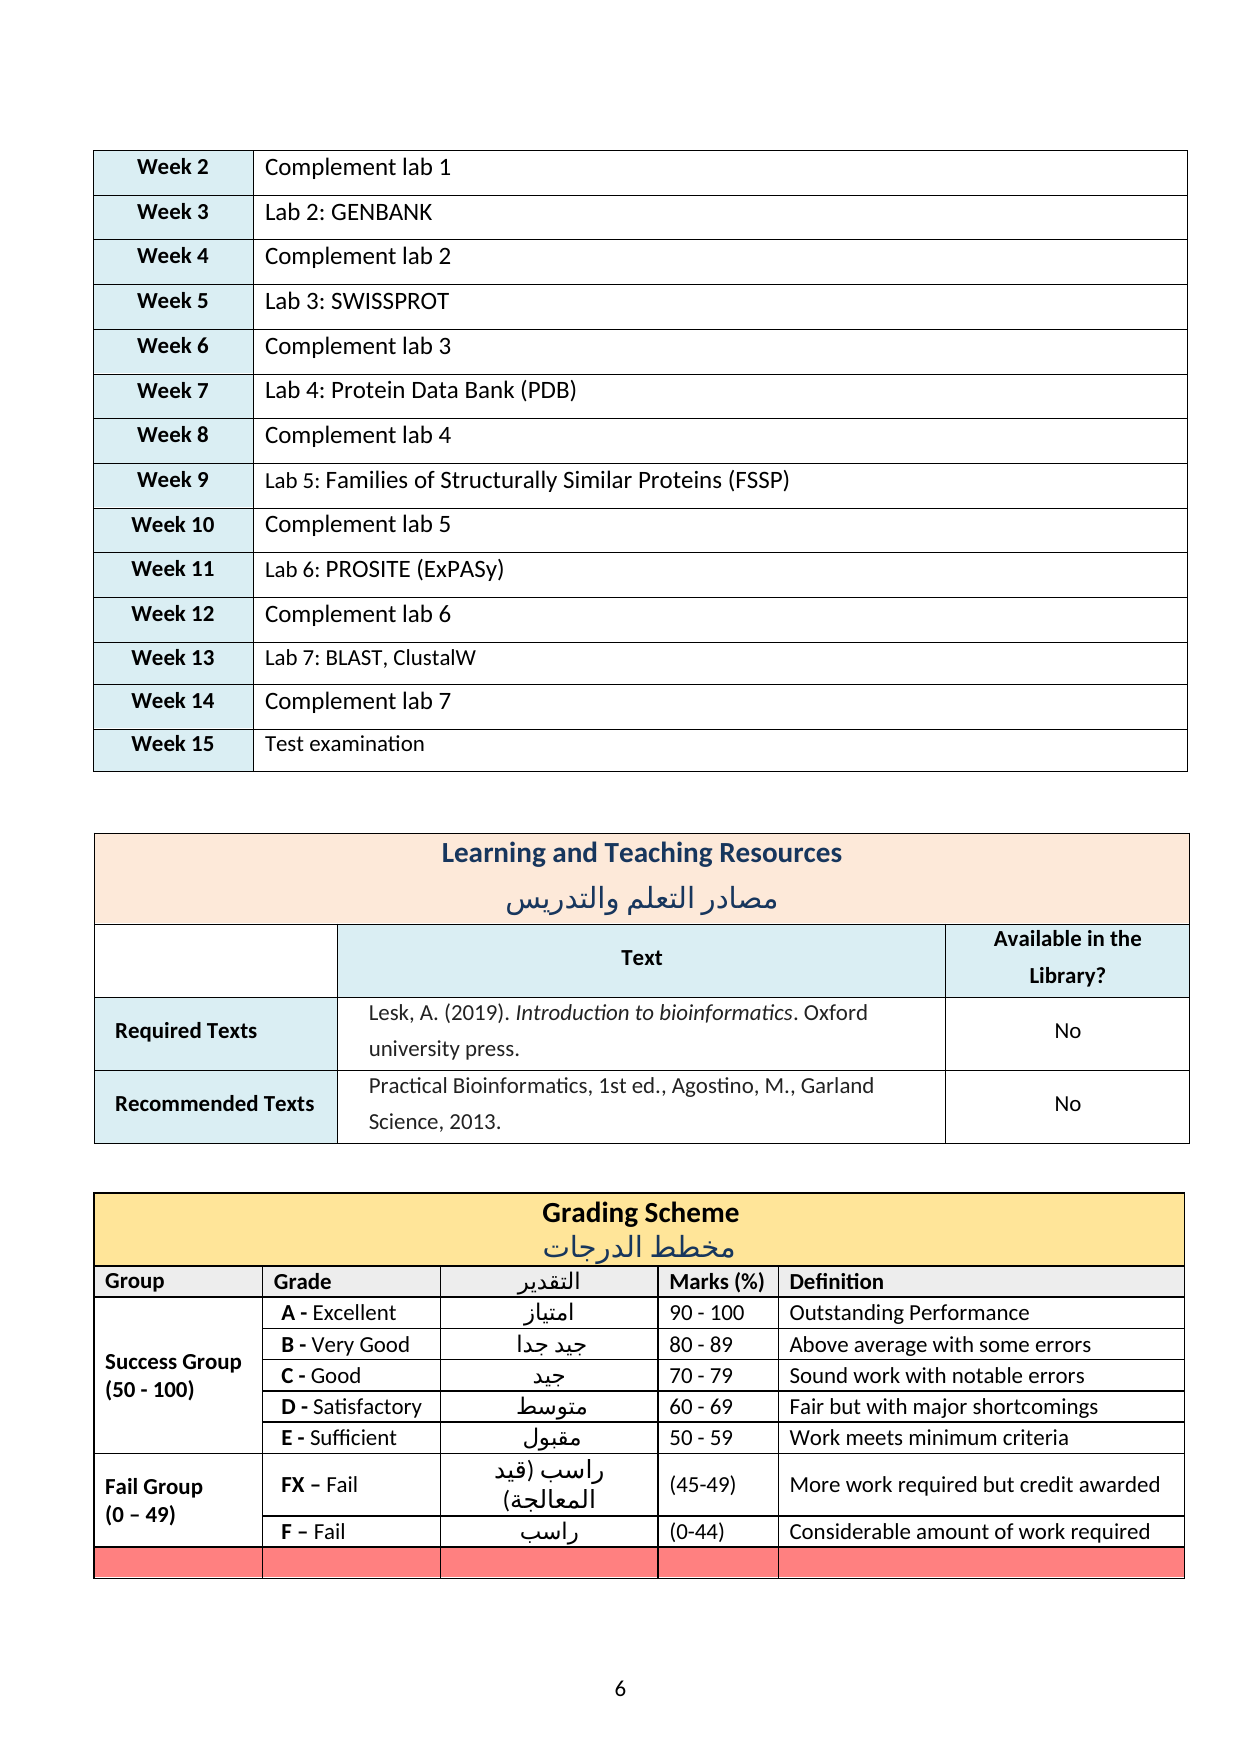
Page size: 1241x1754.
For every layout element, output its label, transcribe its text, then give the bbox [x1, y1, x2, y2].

table_cell 80 - 89 [659, 1329, 778, 1359]
table_cell Week 2 [94, 151, 253, 195]
table_cell FX – Fail [263, 1454, 440, 1515]
table_cell Complement lab 6 [254, 598, 1187, 642]
table_cell Week 11 [94, 553, 253, 597]
table_cell A - Excellent [263, 1298, 440, 1327]
table_cell Outstanding Performance [779, 1298, 1184, 1327]
table_cell Complement lab 7 [254, 685, 1187, 728]
table_cell 70 - 79 [659, 1360, 778, 1390]
table_cell Grade [263, 1267, 440, 1296]
table_cell Week 5 [94, 285, 253, 329]
table_header Learning and Teaching Resources مصادر التعلم والتدريس [95, 834, 1189, 923]
table_cell No [946, 1071, 1189, 1143]
table_cell C - Good [263, 1360, 440, 1390]
table_cell E - Sufficient [263, 1423, 440, 1452]
table_cell Practical Bioinformatics, 1st ed., Agostino, M., Garland Science, 2013. [338, 1071, 945, 1143]
table_cell جيد جدا [441, 1329, 657, 1359]
table_cell راسب (قيد المعالجة) [441, 1454, 657, 1515]
table_cell (0-44) [659, 1517, 778, 1546]
table_cell [95, 1548, 262, 1577]
table_cell Text [338, 925, 945, 997]
table_cell راسب [441, 1517, 657, 1546]
table_cell Required Texts [95, 998, 337, 1070]
table_cell Complement lab 5 [254, 509, 1187, 552]
table_cell Marks (%) [659, 1267, 778, 1296]
table_cell D - Satisfactory [263, 1392, 440, 1421]
table_cell Complement lab 1 [254, 151, 1187, 195]
table_cell [779, 1548, 1184, 1577]
table_cell التقدير [441, 1267, 657, 1296]
table_cell Complement lab 4 [254, 419, 1187, 463]
table_cell 60 - 69 [659, 1392, 778, 1421]
table_cell Sound work with notable errors [779, 1360, 1184, 1390]
table_cell Definition [779, 1267, 1184, 1296]
table_cell جيد [441, 1360, 657, 1390]
table_cell Week 15 [94, 730, 253, 771]
table_cell 90 - 100 [659, 1298, 778, 1327]
table_cell Complement lab 3 [254, 330, 1187, 373]
table_header Grading Scheme مخطط الدرجات [95, 1194, 1184, 1265]
table_cell [263, 1548, 440, 1577]
table_cell Week 7 [94, 375, 253, 418]
table_cell Week 3 [94, 196, 253, 239]
table_cell Complement lab 2 [254, 240, 1187, 284]
table_cell Considerable amount of work required [779, 1517, 1184, 1546]
table_cell Week 8 [94, 419, 253, 463]
table_cell B - Very Good [263, 1329, 440, 1359]
table_cell متوسط [441, 1392, 657, 1421]
table_cell F – Fail [263, 1517, 440, 1546]
table_cell Week 6 [94, 330, 253, 373]
table_cell [95, 925, 337, 997]
table_cell Week 13 [94, 643, 253, 684]
table_cell [441, 1548, 657, 1577]
table_cell Lab 3: SWISSPROT [254, 285, 1187, 329]
table_cell Success Group (50 - 100) [95, 1298, 262, 1452]
table_cell Recommended Texts [95, 1071, 337, 1143]
table_cell Above average with some errors [779, 1329, 1184, 1359]
table_cell Test examination [254, 730, 1187, 771]
table_cell Fail Group (0 – 49) [95, 1454, 262, 1546]
table_cell 50 - 59 [659, 1423, 778, 1452]
table_cell Available in the Library? [946, 925, 1189, 997]
table_cell Fair but with major shortcomings [779, 1392, 1184, 1421]
table_cell مقبول [441, 1423, 657, 1452]
table_cell No [946, 998, 1189, 1070]
table_cell Lab 4: Protein Data Bank (PDB) [254, 375, 1187, 418]
table_cell (45-49) [659, 1454, 778, 1515]
table_cell Lab 5: Families of Structurally Similar Proteins (FSSP) [254, 464, 1187, 507]
table_cell Lab 7: BLAST, ClustalW [254, 643, 1187, 684]
table_cell Week 10 [94, 509, 253, 552]
table_cell Week 12 [94, 598, 253, 642]
table_cell امتياز [441, 1298, 657, 1327]
table_cell Week 14 [94, 685, 253, 728]
table_cell Work meets minimum criteria [779, 1423, 1184, 1452]
table_cell Group [95, 1267, 262, 1296]
table_cell [659, 1548, 778, 1577]
table_cell Week 9 [94, 464, 253, 507]
table_cell Lab 2: GENBANK [254, 196, 1187, 239]
table_cell Lab 6: PROSITE (ExPASy) [254, 553, 1187, 597]
table_cell Lesk, A. (2019). Introduction to bioinformatics. Oxford university press. [338, 998, 945, 1070]
table_cell More work required but credit awarded [779, 1454, 1184, 1515]
table_cell Week 4 [94, 240, 253, 284]
